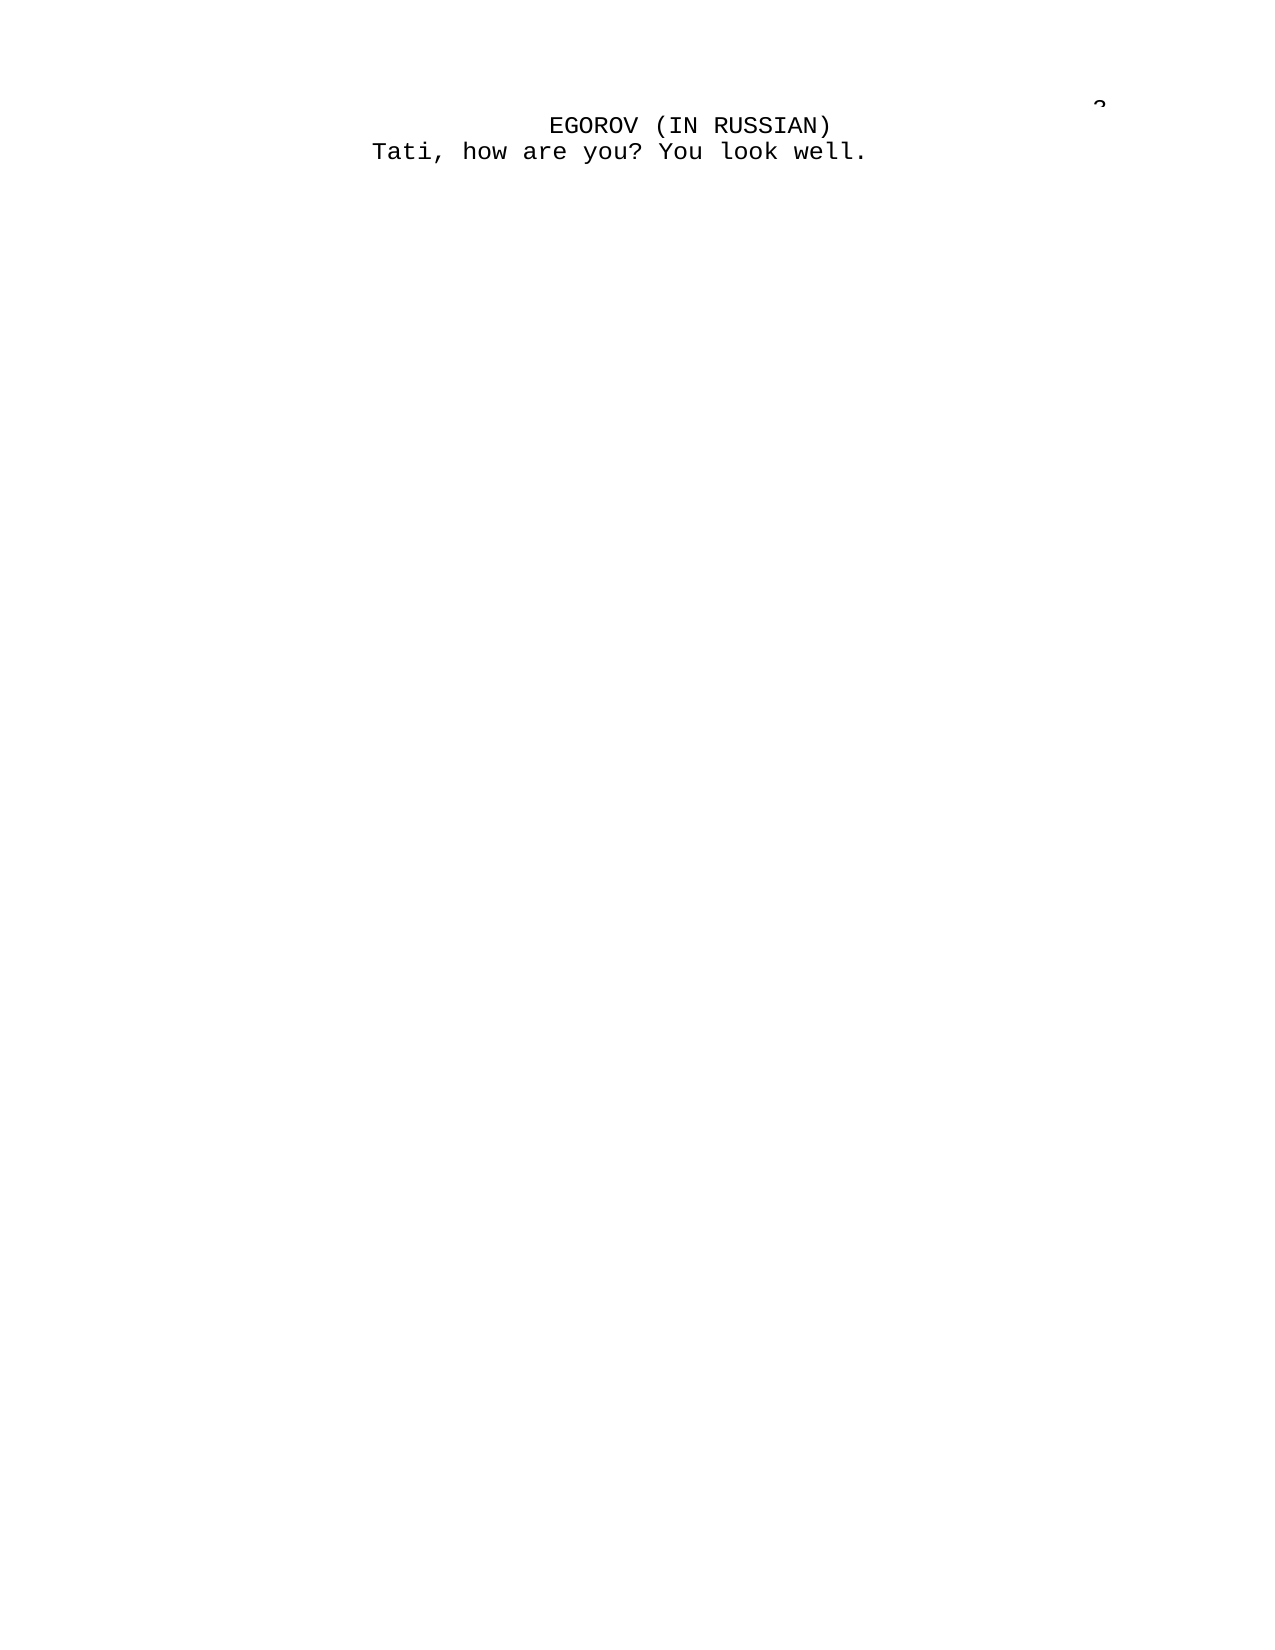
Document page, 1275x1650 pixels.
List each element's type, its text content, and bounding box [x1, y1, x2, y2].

text Tati, how are you? You look well. [372, 138, 1187, 164]
subtitle EGOROV (IN RUSSIAN) [549, 112, 1187, 138]
